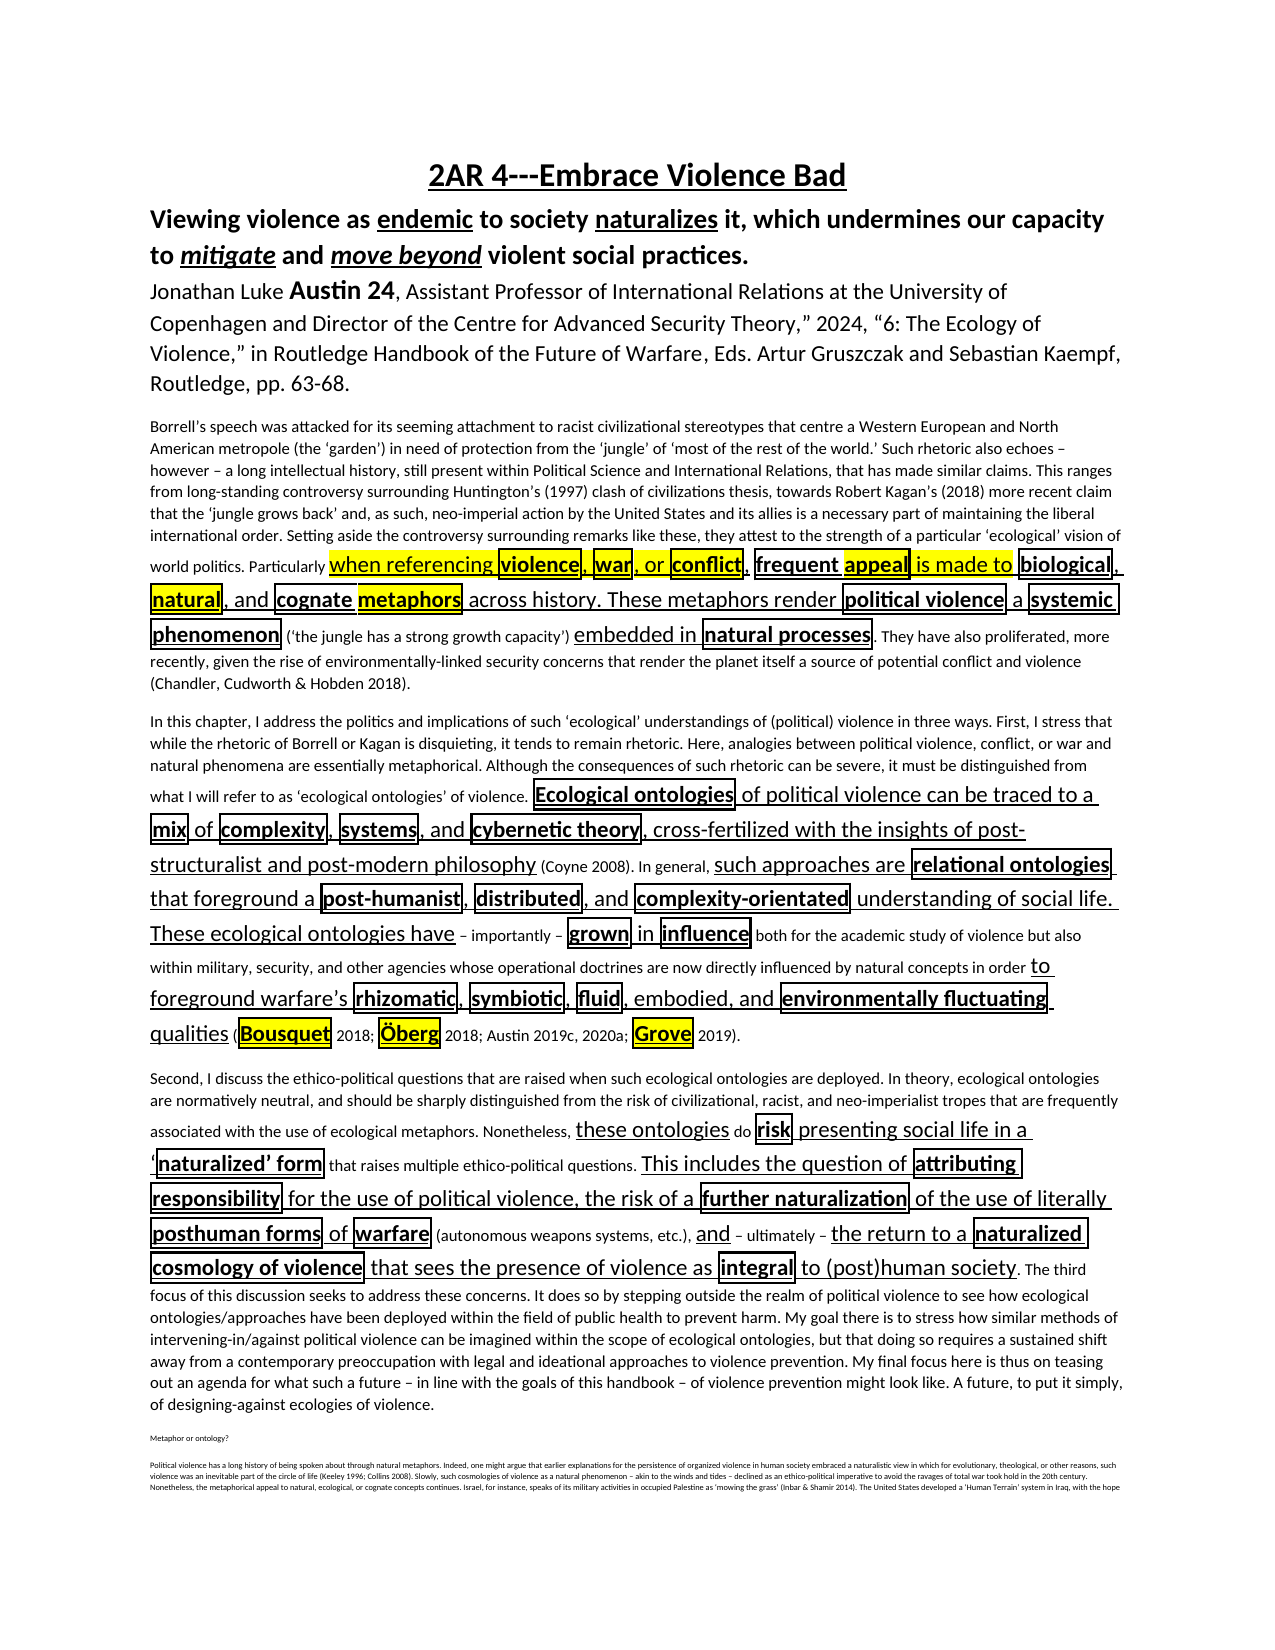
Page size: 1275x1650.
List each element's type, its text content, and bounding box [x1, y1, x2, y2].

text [150, 1461, 1125, 1493]
text Jonathan Luke Austin 24, Assistant Professor of International Relations at the University of Copenhagen and Director of the Centre for Advanced Security Theory,” 2024, “6: The Ecology of Violence,” in Routledge Handbook of the Future of Warfare, Eds. Artur Gruszczak and Sebastian Kaempf, Routledge, pp. 63-68. [150, 273, 1125, 397]
subtitle 2AR 4---Embrace Violence Bad [150, 154, 1125, 195]
text In this chapter, I address the politics and implications of such ‘ecological’ understandings of (political) violence in three ways. First, I stress that while the rhetoric of Borrell or Kagan is disquieting, it tends to remain rhetoric. Here, analogies between political violence, conflict, or war and natural phenomena are essentially metaphorical. Although the consequences of such rhetoric can be severe, it must be distinguished from what I will refer to as ‘ecological ontologies’ of violence. Ecological ontologies of political violence can be traced to a mix of complexity, systems, and cybernetic theory, cross-fertilized with the insights of post-structuralist and post-modern philosophy (Coyne 2008). In general, such approaches are relational ontologies that foreground a post-humanist, distributed, and complexity-orientated understanding of social life. These ecological ontologies have – importantly – grown in influence both for the academic study of violence but also within military, security, and other agencies whose operational doctrines are now directly influenced by natural concepts in order to foreground warfare’s rhizomatic, symbiotic, fluid, embodied, and environmentally fluctuating qualities (Bousquet 2018; Öberg 2018; Austin 2019c, 2020a; Grove 2019). [150, 712, 1125, 1049]
subtitle Viewing violence as endemic to society naturalizes it, which undermines our capacity to mitigate and move beyond violent social practices. [150, 202, 1125, 271]
text Second, I discuss the ethico-political questions that are raised when such ecological ontologies are deployed. In theory, ecological ontologies are normatively neutral, and should be sharply distinguished from the risk of civilizational, racist, and neo-imperialist tropes that are frequently associated with the use of ecological metaphors. Nonetheless, these ontologies do risk presenting social life in a ‘naturalized’ form that raises multiple ethico-political questions. This includes the question of attributing responsibility for the use of political violence, the risk of a further naturalization of the use of literally posthuman forms of warfare (autonomous weapons systems, etc.), and – ultimately – the return to a naturalized cosmology of violence that sees the presence of violence as integral to (post)human society. The third focus of this discussion seeks to address these concerns. It does so by stepping outside the realm of political violence to see how ecological ontologies/approaches have been deployed within the field of public health to prevent harm. My goal there is to stress how similar methods of intervening-in/against political violence can be imagined within the scope of ecological ontologies, but that doing so requires a sustained shift away from a contemporary preoccupation with legal and ideational approaches to violence prevention. My final focus here is thus on teasing out an agenda for what such a future – in line with the goals of this handbook – of violence prevention might look like. A future, to put it simply, of designing-against ecologies of violence. [150, 1068, 1125, 1415]
text Borrell’s speech was attacked for its seeming attachment to racist civilizational stereotypes that centre a Western European and North American metropole (the ‘garden’) in need of protection from the ‘jungle’ of ‘most of the rest of the world.’ Such rhetoric also echoes – however – a long intellectual history, still present within Political Science and International Relations, that has made similar claims. This ranges from long-standing controversy surrounding Huntington’s (1997) clash of civilizations thesis, towards Robert Kagan’s (2018) more recent claim that the ‘jungle grows back’ and, as such, neo-imperial action by the United States and its allies is a necessary part of maintaining the liberal international order. Setting aside the controversy surrounding remarks like these, they attest to the strength of a particular ‘ecological’ vision of world politics. Particularly when referencing violence, war, or conflict, frequent appeal is made to biological, natural, and cognate metaphors across history. These metaphors render political violence a systemic phenomenon (‘the jungle has a strong growth capacity’) embedded in natural processes. They have also proliferated, more recently, given the rise of environmentally-linked security concerns that render the planet itself a source of potential conflict and violence (Chandler, Cudworth & Hobden 2018). [150, 416, 1125, 693]
